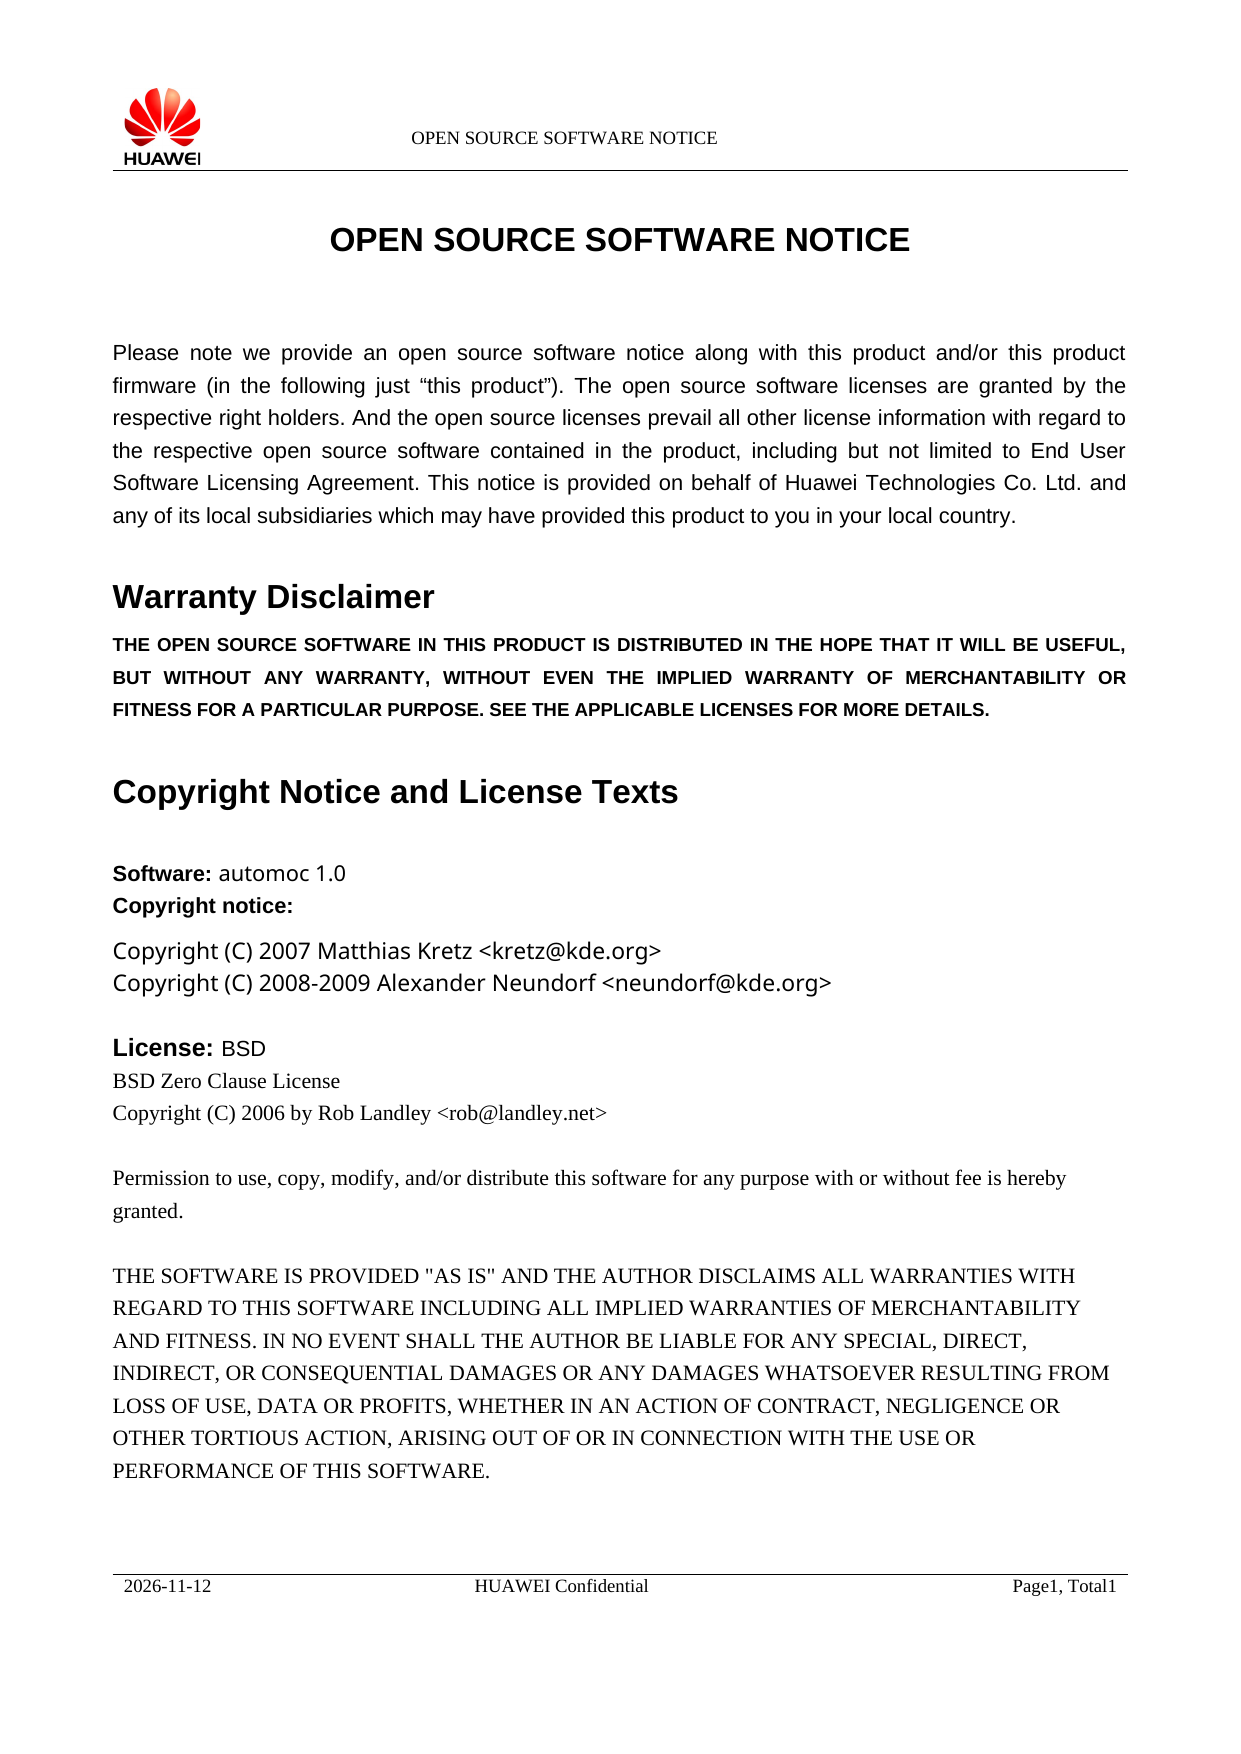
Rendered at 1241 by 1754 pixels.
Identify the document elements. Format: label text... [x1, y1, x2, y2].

text Warranty Disclaimer [112, 564, 1128, 629]
text OPEN SOURCE SOFTWARE NOTICE [112, 206, 1128, 271]
text Copyright Notice and License Texts [112, 759, 1128, 824]
text BSD Zero Clause License Copyright (C) 2006 by Rob Landley <rob@landley.net> Permission to use, copy, modify, and/or distribute this software for any purpose with or without fee is hereby granted. THE SOFTWARE IS PROVIDED "AS IS" AND THE AUTHOR DISCLAIMS ALL WARRANTIES WITH REGARD TO THIS SOFTWARE INCLUDING ALL IMPLIED WARRANTIES OF MERCHANTABILITY AND FITNESS. IN NO EVENT SHALL THE AUTHOR BE LIABLE FOR ANY SPECIAL, DIRECT, INDIRECT, OR CONSEQUENTIAL DAMAGES OR ANY DAMAGES WHATSOEVER RESULTING FROM LOSS OF USE, DATA OR PROFITS, WHETHER IN AN ACTION OF CONTRACT, NEGLIGENCE OR OTHER TORTIOUS ACTION, ARISING OUT OF OR IN CONNECTION WITH THE USE OR PERFORMANCE OF THIS SOFTWARE. [112, 1064, 1128, 1519]
picture [124, 88, 201, 165]
title Software: automoc 1.0 [112, 856, 1128, 889]
text Copyright (C) 2007 Matthias Kretz <kretz@kde.org> Copyright (C) 2008-2009 Alexander Neundorf <neundorf@kde.org> [112, 934, 1128, 1031]
text Copyright notice: [112, 889, 1128, 921]
text The open source software in this product is distributed in the hope that it will be useful, but WITHOUT ANY WARRANTY, without even the implied warranty of MERCHANTABILITY or FITNESS FOR A PARTICULAR PURPOSE. See the applicable licenses for more details. [112, 629, 1128, 726]
text License: BSD [112, 1031, 1128, 1064]
text Please note we provide an open source software notice along with this product and/or this product firmware (in the following just “this product”). The open source software licenses are granted by the respective right holders. And the open source licenses prevail all other license information with regard to the respective open source software contained in the product, including but not limited to End User Software Licensing Agreement. This notice is provided on behalf of Huawei Technologies Co. Ltd. and any of its local subsidiaries which may have provided this product to you in your local country. [112, 336, 1128, 531]
